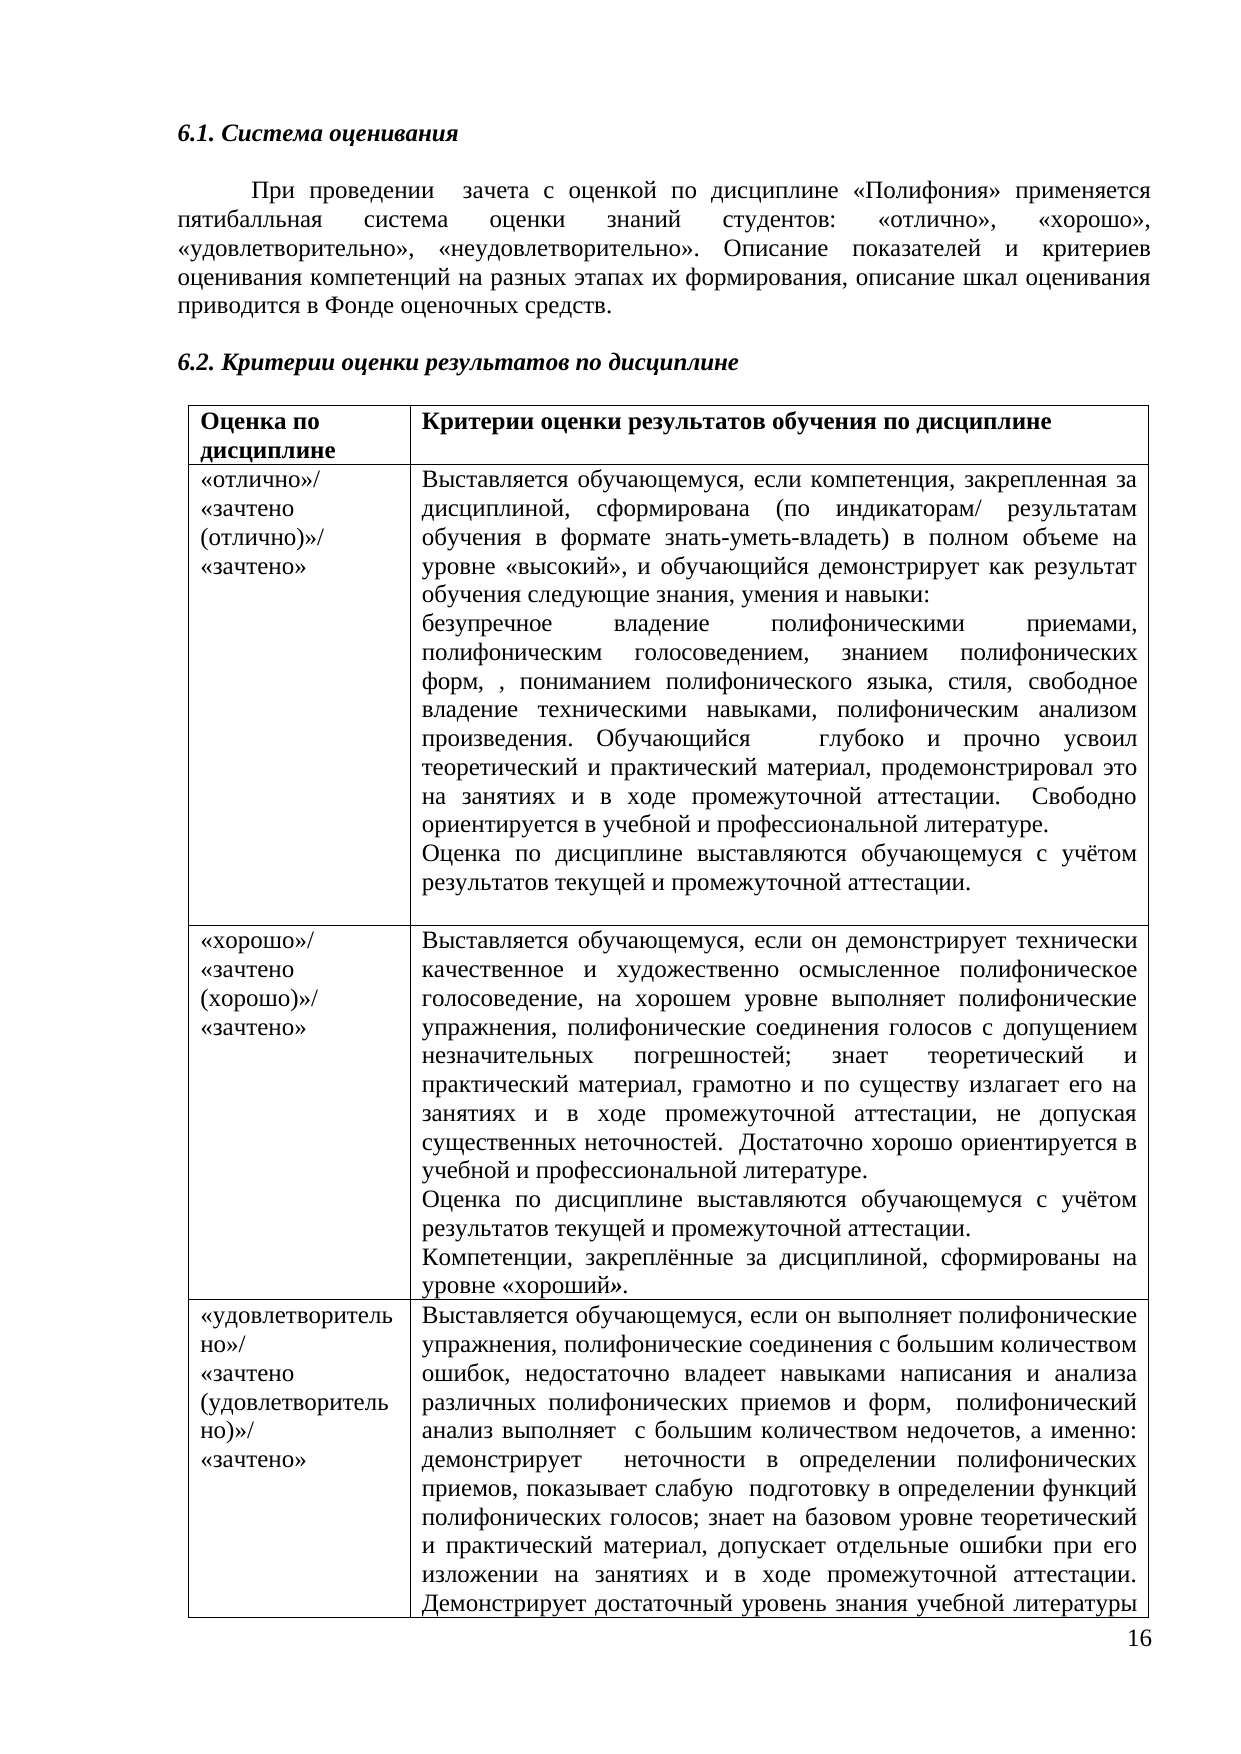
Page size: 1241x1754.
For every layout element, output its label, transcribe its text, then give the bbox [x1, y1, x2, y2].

table_cell Выставляется обучающемуся, если он демонстрирует технически качественное и художественно осмысленное полифоническое голосоведение, на хорошем уровне выполняет полифонические упражнения, полифонические соединения голосов с допущением незначительных погрешностей; знает теоретический и практический материал, грамотно и по существу излагает его на занятиях и в ходе промежуточной аттестации, не допуская существенных неточностей. Достаточно хорошо ориентируется в учебной и профессиональной литературе. Оценка по дисциплине выставляются обучающемуся с учётом результатов текущей и промежуточной аттестации. Компетенции, закреплённые за дисциплиной, сформированы на уровне «хороший». [411, 926, 1148, 1299]
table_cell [411, 1300, 1148, 1617]
text 6.1. Система оценивания [177, 118, 1152, 147]
table_cell «хорошо»/ «зачтено (хорошо)»/ «зачтено» [189, 926, 410, 1299]
table_header Оценка по дисциплине [189, 406, 410, 463]
table_cell Выставляется обучающемуся, если компетенция, закрепленная за дисциплиной, сформирована (по индикаторам/ результатам обучения в формате знать-уметь-владеть) в полном объеме на уровне «высокий», и обучающийся демонстрирует как результат обучения следующие знания, умения и навыки: безупречное владение полифоническими приемами, полифоническим голосоведением, знанием полифонических форм, , пониманием полифонического языка, стиля, свободное владение техническими навыками, полифоническим анализом произведения. Обучающийся глубоко и прочно усвоил теоретический и практический материал, продемонстрировал это на занятиях и в ходе промежуточной аттестации. Свободно ориентируется в учебной и профессиональной литературе. Оценка по дисциплине выставляются обучающемуся с учётом результатов текущей и промежуточной аттестации. [411, 465, 1148, 924]
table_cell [189, 1300, 410, 1617]
table_header Критерии оценки результатов обучения по дисциплине [411, 406, 1148, 463]
text 6.2. Критерии оценки результатов по дисциплине [177, 347, 1152, 376]
table_cell «отлично»/ «зачтено (отлично)»/ «зачтено» [189, 465, 410, 924]
text При проведении зачета с оценкой по дисциплине «Полифония» применяется пятибалльная система оценки знаний студентов: «отлично», «хорошо», «удовлетворительно», «неудовлетворительно». Описание показателей и критериев оценивания компетенций на разных этапах их формирования, описание шкал оценивания приводится в Фонде оценочных средств. [177, 176, 1152, 319]
